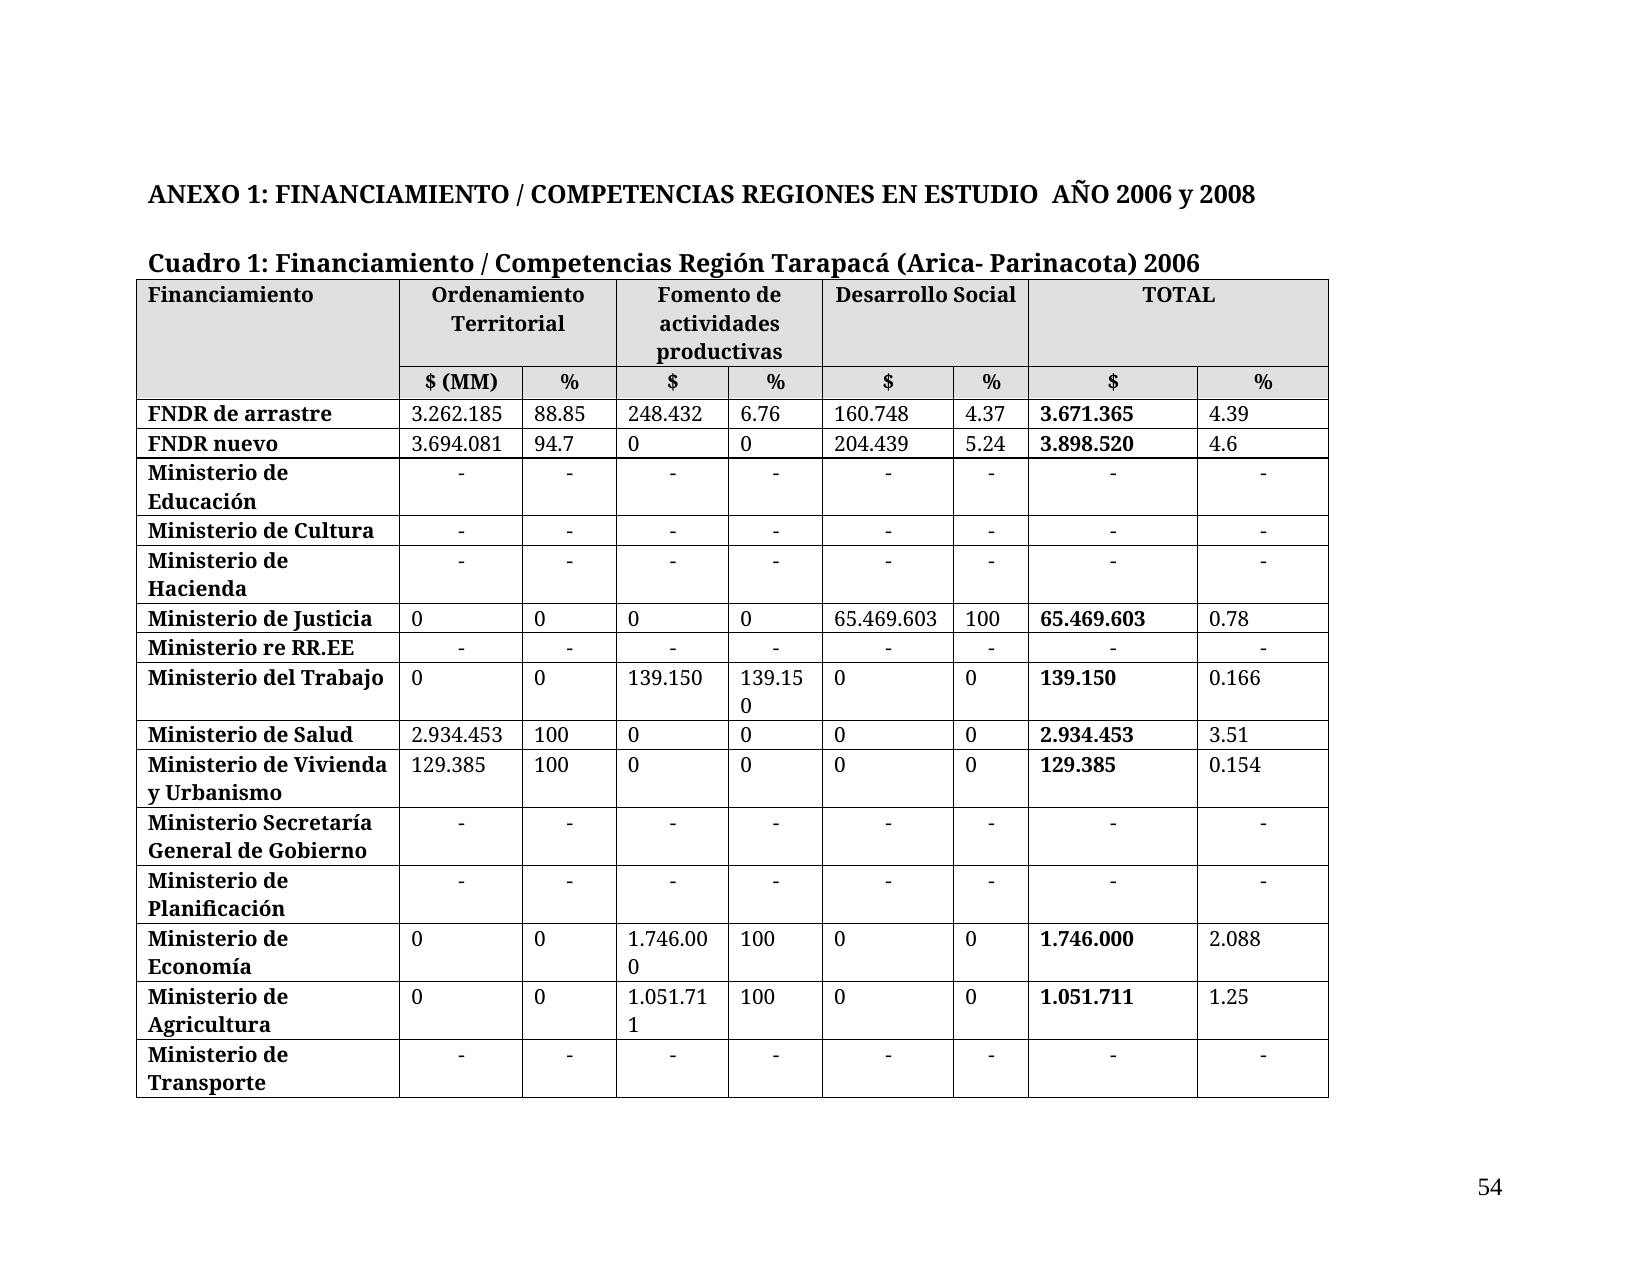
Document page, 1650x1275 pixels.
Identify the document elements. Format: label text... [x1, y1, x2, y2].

table_cell 4.6 [1198, 429, 1328, 457]
table_cell 0 [523, 663, 616, 719]
table_cell 2.934.453 [400, 721, 522, 749]
table_cell 0 [954, 663, 1028, 719]
table_cell Ministerio de Planificación [137, 866, 399, 923]
table_cell 65.469.603 [1029, 604, 1197, 632]
table_cell 3.671.365 [1029, 400, 1197, 428]
table_cell - [1198, 866, 1328, 923]
table_cell 1.746.000 [1029, 924, 1197, 981]
table_cell FNDR de arrastre [137, 400, 399, 428]
table_cell 0 [523, 604, 616, 632]
table_cell - [1029, 546, 1197, 603]
table_cell Ministerio re RR.EE [137, 633, 399, 662]
table_cell - [729, 459, 822, 515]
table_cell 0 [823, 721, 953, 749]
table_cell - [400, 516, 522, 545]
table_header TOTAL [1029, 280, 1328, 366]
table_cell 3.898.520 [1029, 429, 1197, 457]
table_cell - [823, 866, 953, 923]
table_cell 100 [523, 721, 616, 749]
table_cell - [523, 459, 616, 515]
table_cell - [1029, 866, 1197, 923]
table_cell 0.166 [1198, 663, 1328, 719]
table_cell 0.78 [1198, 604, 1328, 632]
table_cell - [823, 633, 953, 662]
table_cell 88.85 [523, 400, 616, 428]
table_cell - [617, 866, 728, 923]
table_cell 160.748 [823, 400, 953, 428]
table_cell 139.150 [617, 663, 728, 719]
table_cell 0 [617, 604, 728, 632]
table_cell - [400, 866, 522, 923]
table_cell - [1198, 546, 1328, 603]
table_cell - [954, 1040, 1028, 1097]
table_cell - [617, 808, 728, 865]
table_cell 100 [729, 924, 822, 981]
table_cell Ministerio de Hacienda [137, 546, 399, 603]
table_cell Ministerio Secretaría General de Gobierno [137, 808, 399, 865]
table_cell - [729, 633, 822, 662]
table_cell 65.469.603 [823, 604, 953, 632]
table_cell - [617, 633, 728, 662]
table_cell - [1198, 459, 1328, 515]
table_cell - [617, 546, 728, 603]
table_cell % [1198, 367, 1328, 398]
table_cell - [1029, 633, 1197, 662]
table_cell Ministerio de Cultura [137, 516, 399, 545]
table_cell - [523, 866, 616, 923]
table_cell - [954, 866, 1028, 923]
table_cell - [954, 633, 1028, 662]
table_cell % [954, 367, 1028, 398]
table_cell 0 [729, 429, 822, 457]
table_cell - [617, 1040, 728, 1097]
table_cell % [523, 367, 616, 398]
table_cell $ [823, 367, 953, 398]
table_cell 3.694.081 [400, 429, 522, 457]
table_cell - [1029, 516, 1197, 545]
table_cell 204.439 [823, 429, 953, 457]
table_cell 0 [400, 604, 522, 632]
table_cell 4.37 [954, 400, 1028, 428]
table_cell - [1029, 1040, 1197, 1097]
table_cell Ministerio de Transporte [137, 1040, 399, 1097]
table_header Desarrollo Social [823, 280, 1028, 366]
table_cell 0 [823, 924, 953, 981]
table_cell 0 [823, 663, 953, 719]
table_cell 0 [617, 721, 728, 749]
table_cell 2.934.453 [1029, 721, 1197, 749]
table_cell Ministerio de Vivienda y Urbanismo [137, 750, 399, 807]
table_cell - [400, 1040, 522, 1097]
table_cell - [823, 459, 953, 515]
table_cell $ [617, 367, 728, 398]
table_cell 0 [729, 604, 822, 632]
table_cell - [1029, 459, 1197, 515]
table_cell - [1198, 516, 1328, 545]
table_cell 5.24 [954, 429, 1028, 457]
table_cell Ministerio de Salud [137, 721, 399, 749]
table_cell 0 [400, 982, 522, 1039]
table_cell 0.154 [1198, 750, 1328, 807]
table_cell 0 [954, 924, 1028, 981]
table_cell 0 [400, 924, 522, 981]
table_cell 0 [823, 750, 953, 807]
table_cell - [400, 546, 522, 603]
table_cell 1.051.711 [1029, 982, 1197, 1039]
table_cell - [954, 459, 1028, 515]
table_cell - [729, 1040, 822, 1097]
table_cell 1.25 [1198, 982, 1328, 1039]
table_cell - [823, 546, 953, 603]
table_cell $ (MM) [400, 367, 522, 398]
table_cell 4.39 [1198, 400, 1328, 428]
table_cell - [523, 633, 616, 662]
table_cell 0 [729, 750, 822, 807]
table_cell - [1198, 1040, 1328, 1097]
table_cell 100 [729, 982, 822, 1039]
table_cell 139.150 [729, 663, 822, 719]
table_cell $ [1029, 367, 1197, 398]
table_cell - [617, 516, 728, 545]
table_cell 3.51 [1198, 721, 1328, 749]
table_cell Ministerio de Economía [137, 924, 399, 981]
table_cell 0 [617, 750, 728, 807]
table_header Ordenamiento Territorial [400, 280, 616, 366]
table_cell Ministerio de Educación [137, 459, 399, 515]
table_cell - [954, 546, 1028, 603]
table_cell 0 [400, 663, 522, 719]
table_cell - [400, 808, 522, 865]
table_cell FNDR nuevo [137, 429, 399, 457]
table_cell 0 [523, 924, 616, 981]
table_cell 1.051.711 [617, 982, 728, 1039]
table_cell 129.385 [400, 750, 522, 807]
table_cell 6.76 [729, 400, 822, 428]
table_cell 0 [954, 721, 1028, 749]
table_cell % [729, 367, 822, 398]
text Cuadro 1: Financiamiento / Competencias Región Tarapacá (Arica- Parinacota) 2006 [148, 245, 1502, 279]
table_cell - [523, 808, 616, 865]
table_cell - [523, 516, 616, 545]
table_cell - [400, 633, 522, 662]
table_cell 0 [523, 982, 616, 1039]
table_cell - [523, 1040, 616, 1097]
table_cell 129.385 [1029, 750, 1197, 807]
table_cell - [729, 866, 822, 923]
table_cell - [823, 1040, 953, 1097]
table_cell - [1198, 633, 1328, 662]
table_cell Ministerio del Trabajo [137, 663, 399, 719]
table_cell 0 [954, 750, 1028, 807]
table_cell - [729, 546, 822, 603]
table_cell - [954, 808, 1028, 865]
table_cell 1.746.000 [617, 924, 728, 981]
table_cell - [1198, 808, 1328, 865]
table_cell 0 [954, 982, 1028, 1039]
table_cell - [617, 459, 728, 515]
table_cell - [400, 459, 522, 515]
table_cell 139.150 [1029, 663, 1197, 719]
table_cell 0 [729, 721, 822, 749]
table_cell - [729, 808, 822, 865]
table_header Fomento de actividades productivas [617, 280, 822, 366]
table_cell Ministerio de Agricultura [137, 982, 399, 1039]
table_cell - [729, 516, 822, 545]
table_cell 0 [823, 982, 953, 1039]
table_cell 0 [617, 429, 728, 457]
table_cell - [954, 516, 1028, 545]
table_cell - [1029, 808, 1197, 865]
table_cell 94.7 [523, 429, 616, 457]
table_header Financiamiento [137, 280, 399, 398]
table_cell 100 [523, 750, 616, 807]
table_cell - [823, 808, 953, 865]
text ANEXO 1: FINANCIAMIENTO / COMPETENCIAS REGIONES EN ESTUDIO AÑO 2006 y 2008 [148, 177, 1502, 211]
table_cell 3.262.185 [400, 400, 522, 428]
table_cell - [823, 516, 953, 545]
table_cell 2.088 [1198, 924, 1328, 981]
table_cell Ministerio de Justicia [137, 604, 399, 632]
table_cell 100 [954, 604, 1028, 632]
table_cell 248.432 [617, 400, 728, 428]
table_cell - [523, 546, 616, 603]
